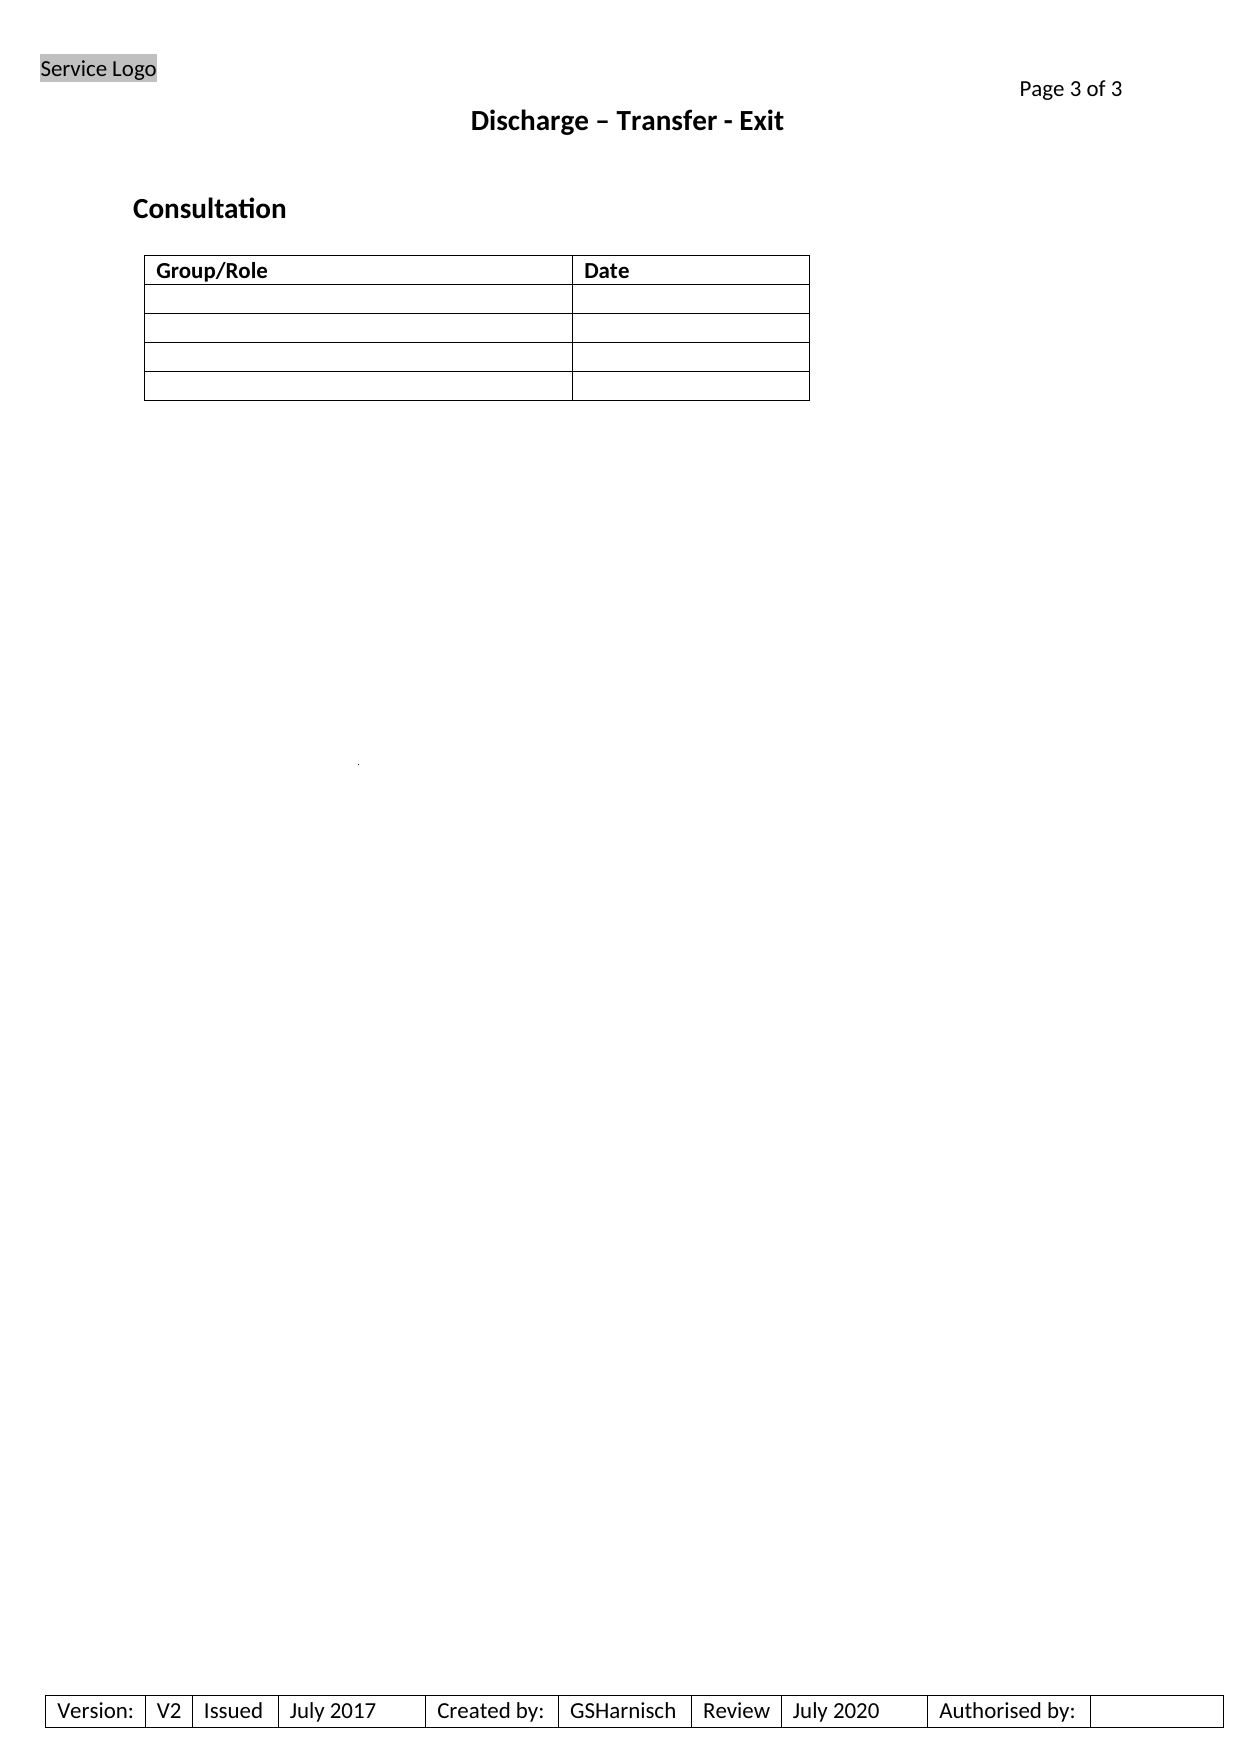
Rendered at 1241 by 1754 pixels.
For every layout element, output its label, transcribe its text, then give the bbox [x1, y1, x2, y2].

table_cell [573, 285, 809, 313]
table_cell [573, 343, 809, 371]
table_cell [145, 343, 572, 371]
table_header Date [573, 256, 809, 284]
subtitle Consultation [133, 190, 1122, 226]
table_cell [145, 285, 572, 313]
table_cell [145, 314, 572, 342]
table_cell [573, 372, 809, 400]
table_cell [145, 372, 572, 400]
table_header Group/Role [145, 256, 572, 284]
table_cell [573, 314, 809, 342]
